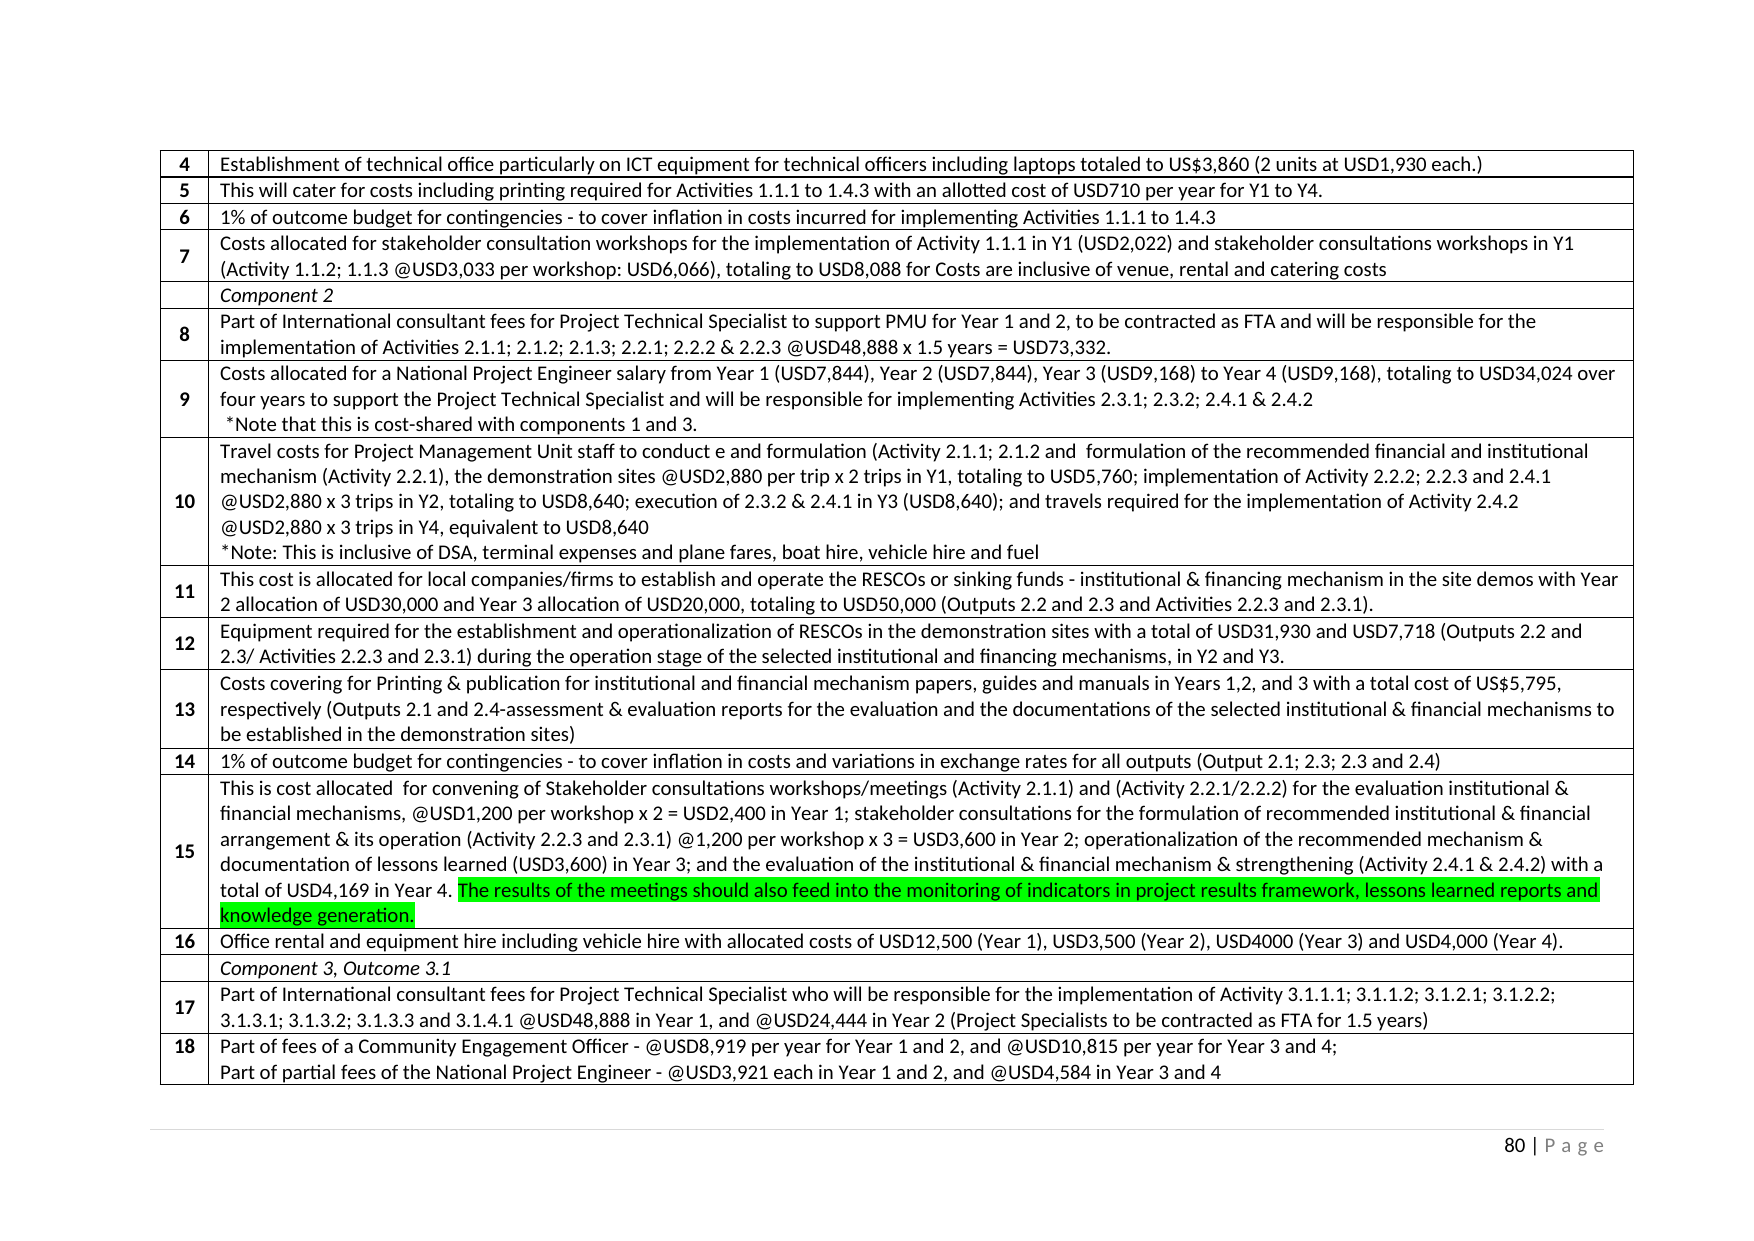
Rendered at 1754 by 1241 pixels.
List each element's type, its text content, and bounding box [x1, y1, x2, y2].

table_cell 7 [161, 230, 208, 281]
table_cell Part of International consultant fees for Project Technical Specialist to support PMU for Year 1 and 2, to be contracted as FTA and will be responsible for the implementation of Activities 2.1.1; 2.1.2; 2.1.3; 2.2.1; 2.2.2 & 2.2.3 @USD48,888 x 1.5 years = USD73,332. [209, 309, 1633, 359]
table_cell This cost is allocated for local companies/firms to establish and operate the RESCOs or sinking funds - institutional & financing mechanism in the site demos with Year 2 allocation of USD30,000 and Year 3 allocation of USD20,000, totaling to USD50,000 (Outputs 2.2 and 2.3 and Activities 2.2.3 and 2.3.1). [209, 566, 1633, 617]
table_cell Costs allocated for a National Project Engineer salary from Year 1 (USD7,844), Year 2 (USD7,844), Year 3 (USD9,168) to Year 4 (USD9,168), totaling to USD34,024 over four years to support the Project Technical Specialist and will be responsible for implementing Activities 2.3.1; 2.3.2; 2.4.1 & 2.4.2 *Note that this is cost-shared with components 1 and 3. [209, 361, 1633, 437]
table_cell This is cost allocated for convening of Stakeholder consultations workshops/meetings (Activity 2.1.1) and (Activity 2.2.1/2.2.2) for the evaluation institutional & financial mechanisms, @USD1,200 per workshop x 2 = USD2,400 in Year 1; stakeholder consultations for the formulation of recommended institutional & financial arrangement & its operation (Activity 2.2.3 and 2.3.1) @1,200 per workshop x 3 = USD3,600 in Year 2; operationalization of the recommended mechanism & documentation of lessons learned (USD3,600) in Year 3; and the evaluation of the institutional & financial mechanism & strengthening (Activity 2.4.1 & 2.4.2) with a total of USD4,169 in Year 4. The results of the meetings should also feed into the monitoring of indicators in project results framework, lessons learned reports and knowledge generation. [209, 775, 1633, 928]
table_cell 11 [161, 566, 208, 617]
table_cell 9 [161, 361, 208, 437]
table_cell Establishment of technical office particularly on ICT equipment for technical officers including laptops totaled to US$3,860 (2 units at USD1,930 each.) [209, 151, 1633, 176]
table_cell Costs covering for Printing & publication for institutional and financial mechanism papers, guides and manuals in Years 1,2, and 3 with a total cost of US$5,795, respectively (Outputs 2.1 and 2.4-assessment & evaluation reports for the evaluation and the documentations of the selected institutional & financial mechanisms to be established in the demonstration sites) [209, 670, 1633, 748]
table_cell 4 [161, 151, 208, 176]
table_cell This will cater for costs including printing required for Activities 1.1.1 to 1.4.3 with an allotted cost of USD710 per year for Y1 to Y4. [209, 178, 1633, 203]
table_cell [161, 282, 208, 308]
table_cell Part of International consultant fees for Project Technical Specialist who will be responsible for the implementation of Activity 3.1.1.1; 3.1.1.2; 3.1.2.1; 3.1.2.2; 3.1.3.1; 3.1.3.2; 3.1.3.3 and 3.1.4.1 @USD48,888 in Year 1, and @USD24,444 in Year 2 (Project Specialists to be contracted as FTA for 1.5 years) [209, 982, 1633, 1032]
table_cell 10 [161, 438, 208, 565]
table_cell 8 [161, 309, 208, 359]
table_cell [161, 955, 208, 981]
table_cell Costs allocated for stakeholder consultation workshops for the implementation of Activity 1.1.1 in Y1 (USD2,022) and stakeholder consultations workshops in Y1 (Activity 1.1.2; 1.1.3 @USD3,033 per workshop: USD6,066), totaling to USD8,088 for Costs are inclusive of venue, rental and catering costs [209, 230, 1633, 281]
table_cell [209, 1034, 1633, 1084]
table_cell 6 [161, 204, 208, 229]
table_cell 1% of outcome budget for contingencies - to cover inflation in costs incurred for implementing Activities 1.1.1 to 1.4.3 [209, 204, 1633, 229]
table_cell Travel costs for Project Management Unit staff to conduct e and formulation (Activity 2.1.1; 2.1.2 and formulation of the recommended financial and institutional mechanism (Activity 2.2.1), the demonstration sites @USD2,880 per trip x 2 trips in Y1, totaling to USD5,760; implementation of Activity 2.2.2; 2.2.3 and 2.4.1 @USD2,880 x 3 trips in Y2, totaling to USD8,640; execution of 2.3.2 & 2.4.1 in Y3 (USD8,640); and travels required for the implementation of Activity 2.4.2 @USD2,880 x 3 trips in Y4, equivalent to USD8,640 *Note: This is inclusive of DSA, terminal expenses and plane fares, boat hire, vehicle hire and fuel [209, 438, 1633, 565]
table_cell 1% of outcome budget for contingencies - to cover inflation in costs and variations in exchange rates for all outputs (Output 2.1; 2.3; 2.3 and 2.4) [209, 749, 1633, 774]
table_cell Component 2 [209, 282, 1633, 308]
table_cell 12 [161, 618, 208, 669]
table_cell 17 [161, 982, 208, 1032]
table_cell 16 [161, 929, 208, 954]
table_cell 5 [161, 178, 208, 203]
table_cell Office rental and equipment hire including vehicle hire with allocated costs of USD12,500 (Year 1), USD3,500 (Year 2), USD4000 (Year 3) and USD4,000 (Year 4). [209, 929, 1633, 954]
table_cell Component 3, Outcome 3.1 [209, 955, 1633, 981]
table_cell 13 [161, 670, 208, 748]
table_cell 15 [161, 775, 208, 928]
table_cell Equipment required for the establishment and operationalization of RESCOs in the demonstration sites with a total of USD31,930 and USD7,718 (Outputs 2.2 and 2.3/ Activities 2.2.3 and 2.3.1) during the operation stage of the selected institutional and financing mechanisms, in Y2 and Y3. [209, 618, 1633, 669]
table_cell 14 [161, 749, 208, 774]
table_cell 18 [161, 1034, 208, 1084]
